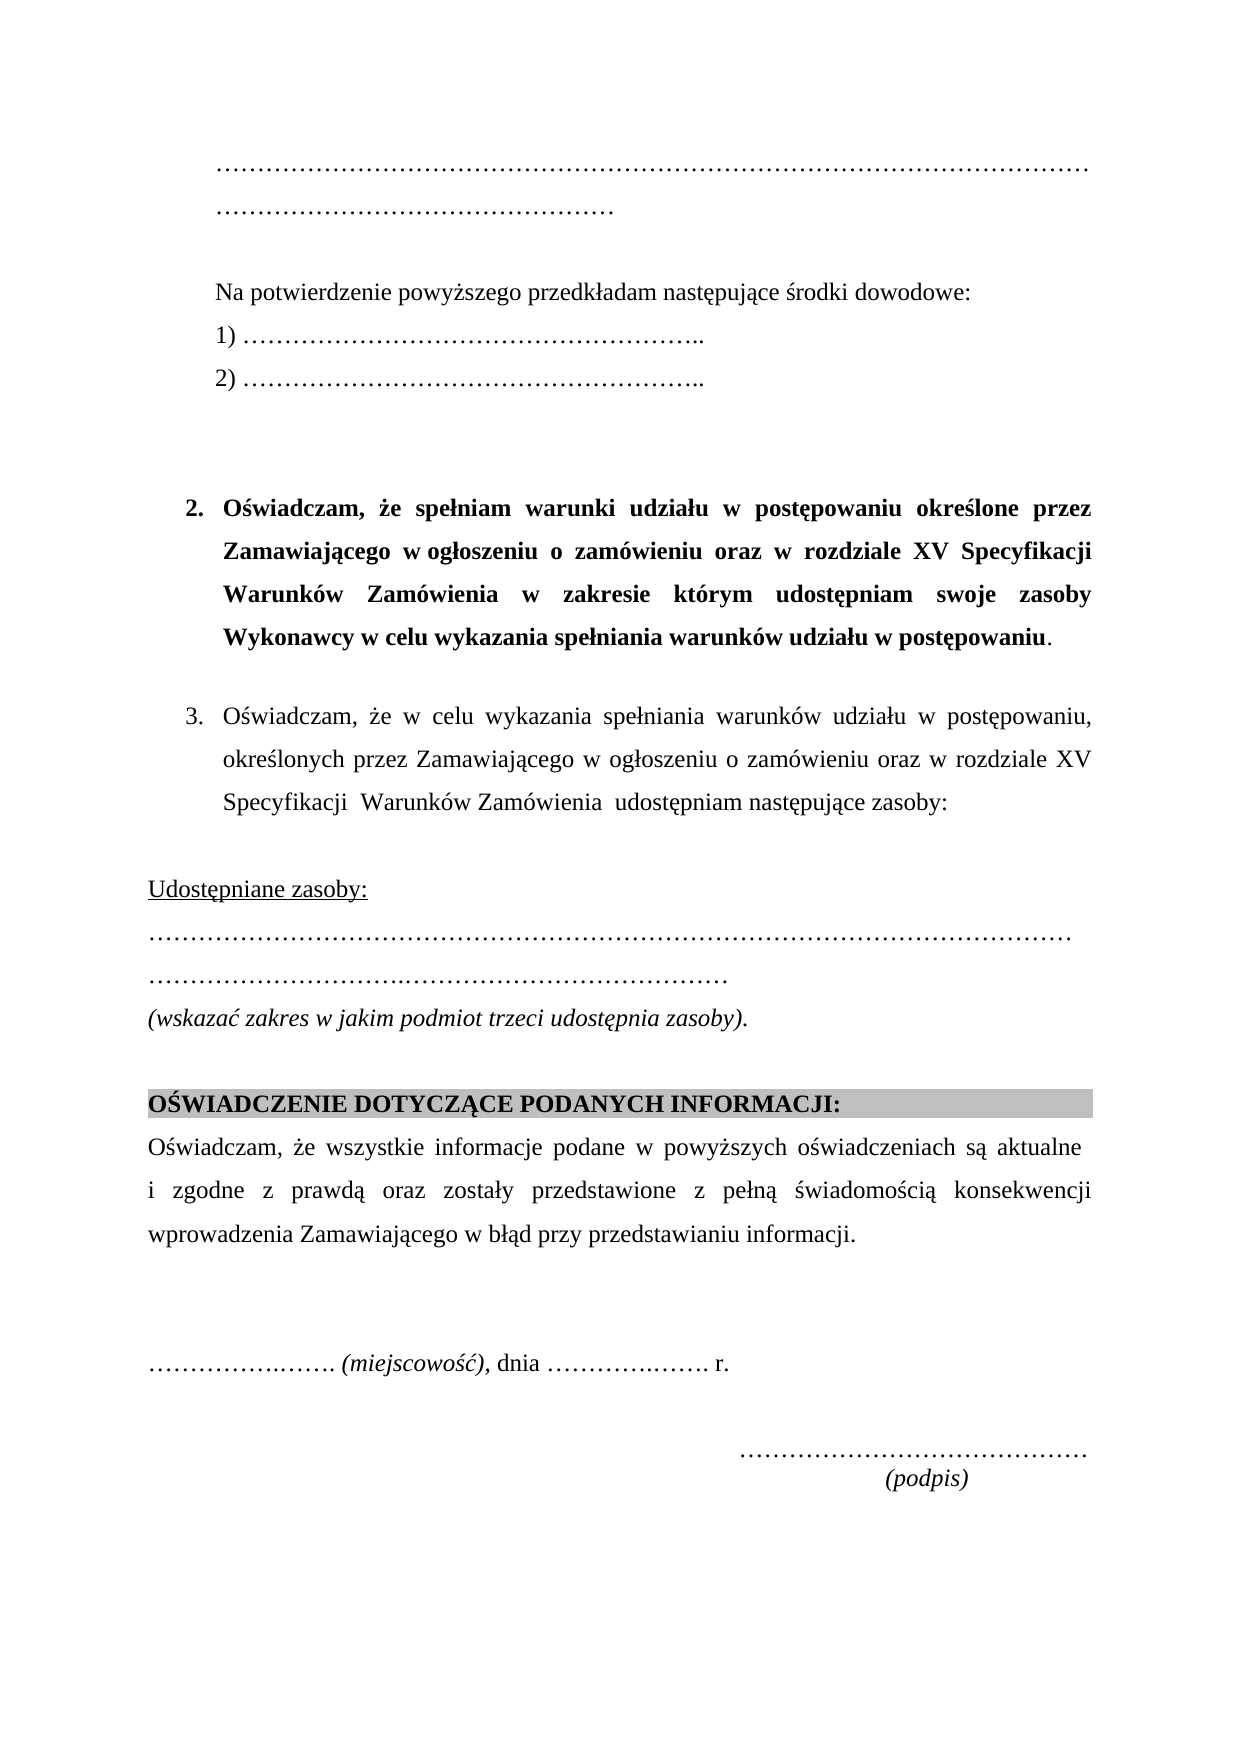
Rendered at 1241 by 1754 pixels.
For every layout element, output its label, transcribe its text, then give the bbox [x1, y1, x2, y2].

text 1) ……………………………………………….. [148, 320, 1090, 349]
text …………….……. (miejscowość), dnia ………….……. r. [148, 1348, 1093, 1377]
text …………………………………… [738, 1434, 1093, 1463]
text Oświadczam, że wszystkie informacje podane w powyższych oświadczeniach są aktualne i zgodne z prawdą oraz zostały przedstawione z pełną świadomością konsekwencji wprowadzenia Zamawiającego w błąd przy przedstawianiu informacji. [148, 1132, 1093, 1247]
text 2) ……………………………………………….. [148, 363, 1090, 392]
text (wskazać zakres w jakim podmiot trzeci udostępnia zasoby). [148, 1003, 1090, 1032]
list Oświadczam, że spełniam warunki udziału w postępowaniu określone przez Zamawiającego w ogłoszeniu o zamówieniu oraz w rozdziale XV Specyfikacji Warunków Zamówienia w zakresie którym udostępniam swoje zasoby Wykonawcy w celu wykazania spełniania warunków udziału w postępowaniu. [185, 493, 1093, 651]
text Udostępniane zasoby: [148, 874, 1090, 902]
text OŚWIADCZENIE DOTYCZĄCE PODANYCH INFORMACJI: [148, 1089, 1093, 1118]
list Oświadczam, że w celu wykazania spełniania warunków udziału w postępowaniu, określonych przez Zamawiającego w ogłoszeniu o zamówieniu oraz w rozdziale XV Specyfikacji Warunków Zamówienia udostępniam następujące zasoby: [185, 701, 1093, 816]
text …………………………………………………………………………………………………………………………….………………………………… [148, 917, 1090, 989]
text Na potwierdzenie powyższego przedkładam następujące środki dowodowe: [148, 277, 1090, 306]
text (podpis) [738, 1463, 1093, 1492]
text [215, 148, 1093, 219]
